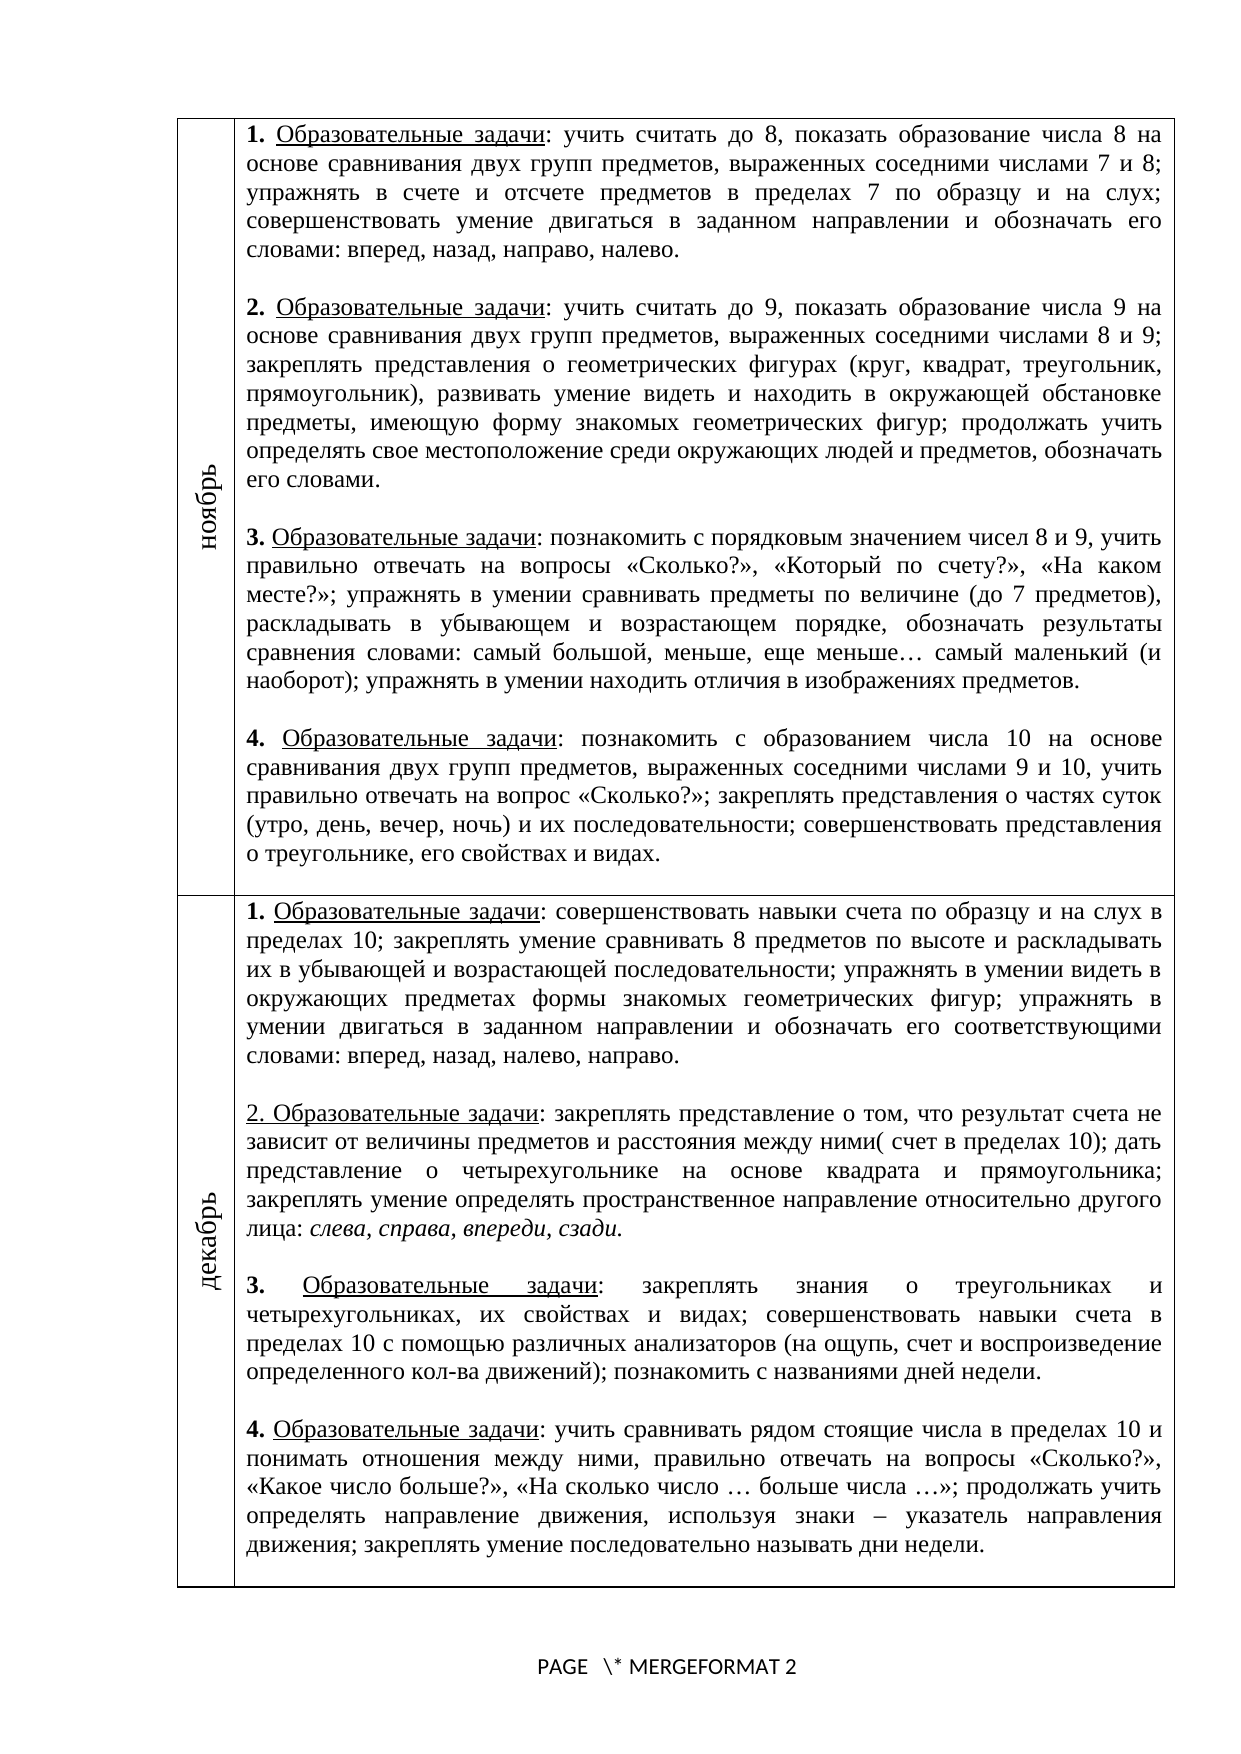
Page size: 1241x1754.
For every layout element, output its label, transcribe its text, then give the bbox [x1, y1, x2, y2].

table_cell 1. Образовательные задачи: совершенствовать навыки счета по образцу и на слух в пределах 10; закреплять умение сравнивать 8 предметов по высоте и раскладывать их в убывающей и возрастающей последовательности; упражнять в умении видеть в окружающих предметах формы знакомых геометрических фигур; упражнять в умении двигаться в заданном направлении и обозначать его соответствующими словами: вперед, назад, налево, направо. 2. Образовательные задачи: закреплять представление о том, что результат счета не зависит от величины предметов и расстояния между ними( счет в пределах 10); дать представление о четырехугольнике на основе квадрата и прямоугольника; закреплять умение определять пространственное направление относительно другого лица: слева, справа, впереди, сзади. 3. Образовательные задачи: закреплять знания о треугольниках и четырехугольниках, их свойствах и видах; совершенствовать навыки счета в пределах 10 с помощью различных анализаторов (на ощупь, счет и воспроизведение определенного кол-ва движений); познакомить с названиями дней недели. 4. Образовательные задачи: учить сравнивать рядом стоящие числа в пределах 10 и понимать отношения между ними, правильно отвечать на вопросы «Сколько?», «Какое число больше?», «На сколько число … больше числа …»; продолжать учить определять направление движения, используя знаки – указатель направления движения; закреплять умение последовательно называть дни недели. [235, 896, 1174, 1586]
table_cell ноябрь [178, 119, 234, 895]
table_cell 1. Образовательные задачи: учить считать до 8, показать образование числа 8 на основе сравнивания двух групп предметов, выраженных соседними числами 7 и 8; упражнять в счете и отсчете предметов в пределах 7 по образцу и на слух; совершенствовать умение двигаться в заданном направлении и обозначать его словами: вперед, назад, направо, налево. 2. Образовательные задачи: учить считать до 9, показать образование числа 9 на основе сравнивания двух групп предметов, выраженных соседними числами 8 и 9; закреплять представления о геометрических фигурах (круг, квадрат, треугольник, прямоугольник), развивать умение видеть и находить в окружающей обстановке предметы, имеющую форму знакомых геометрических фигур; продолжать учить определять свое местоположение среди окружающих людей и предметов, обозначать его словами. 3. Образовательные задачи: познакомить с порядковым значением чисел 8 и 9, учить правильно отвечать на вопросы «Сколько?», «Который по счету?», «На каком месте?»; упражнять в умении сравнивать предметы по величине (до 7 предметов), раскладывать в убывающем и возрастающем порядке, обозначать результаты сравнения словами: самый большой, меньше, еще меньше… самый маленький (и наоборот); упражнять в умении находить отличия в изображениях предметов. 4. Образовательные задачи: познакомить с образованием числа 10 на основе сравнивания двух групп предметов, выраженных соседними числами 9 и 10, учить правильно отвечать на вопрос «Сколько?»; закреплять представления о частях суток (утро, день, вечер, ночь) и их последовательности; совершенствовать представления о треугольнике, его свойствах и видах. [235, 119, 1174, 895]
table_cell декабрь [178, 896, 234, 1586]
